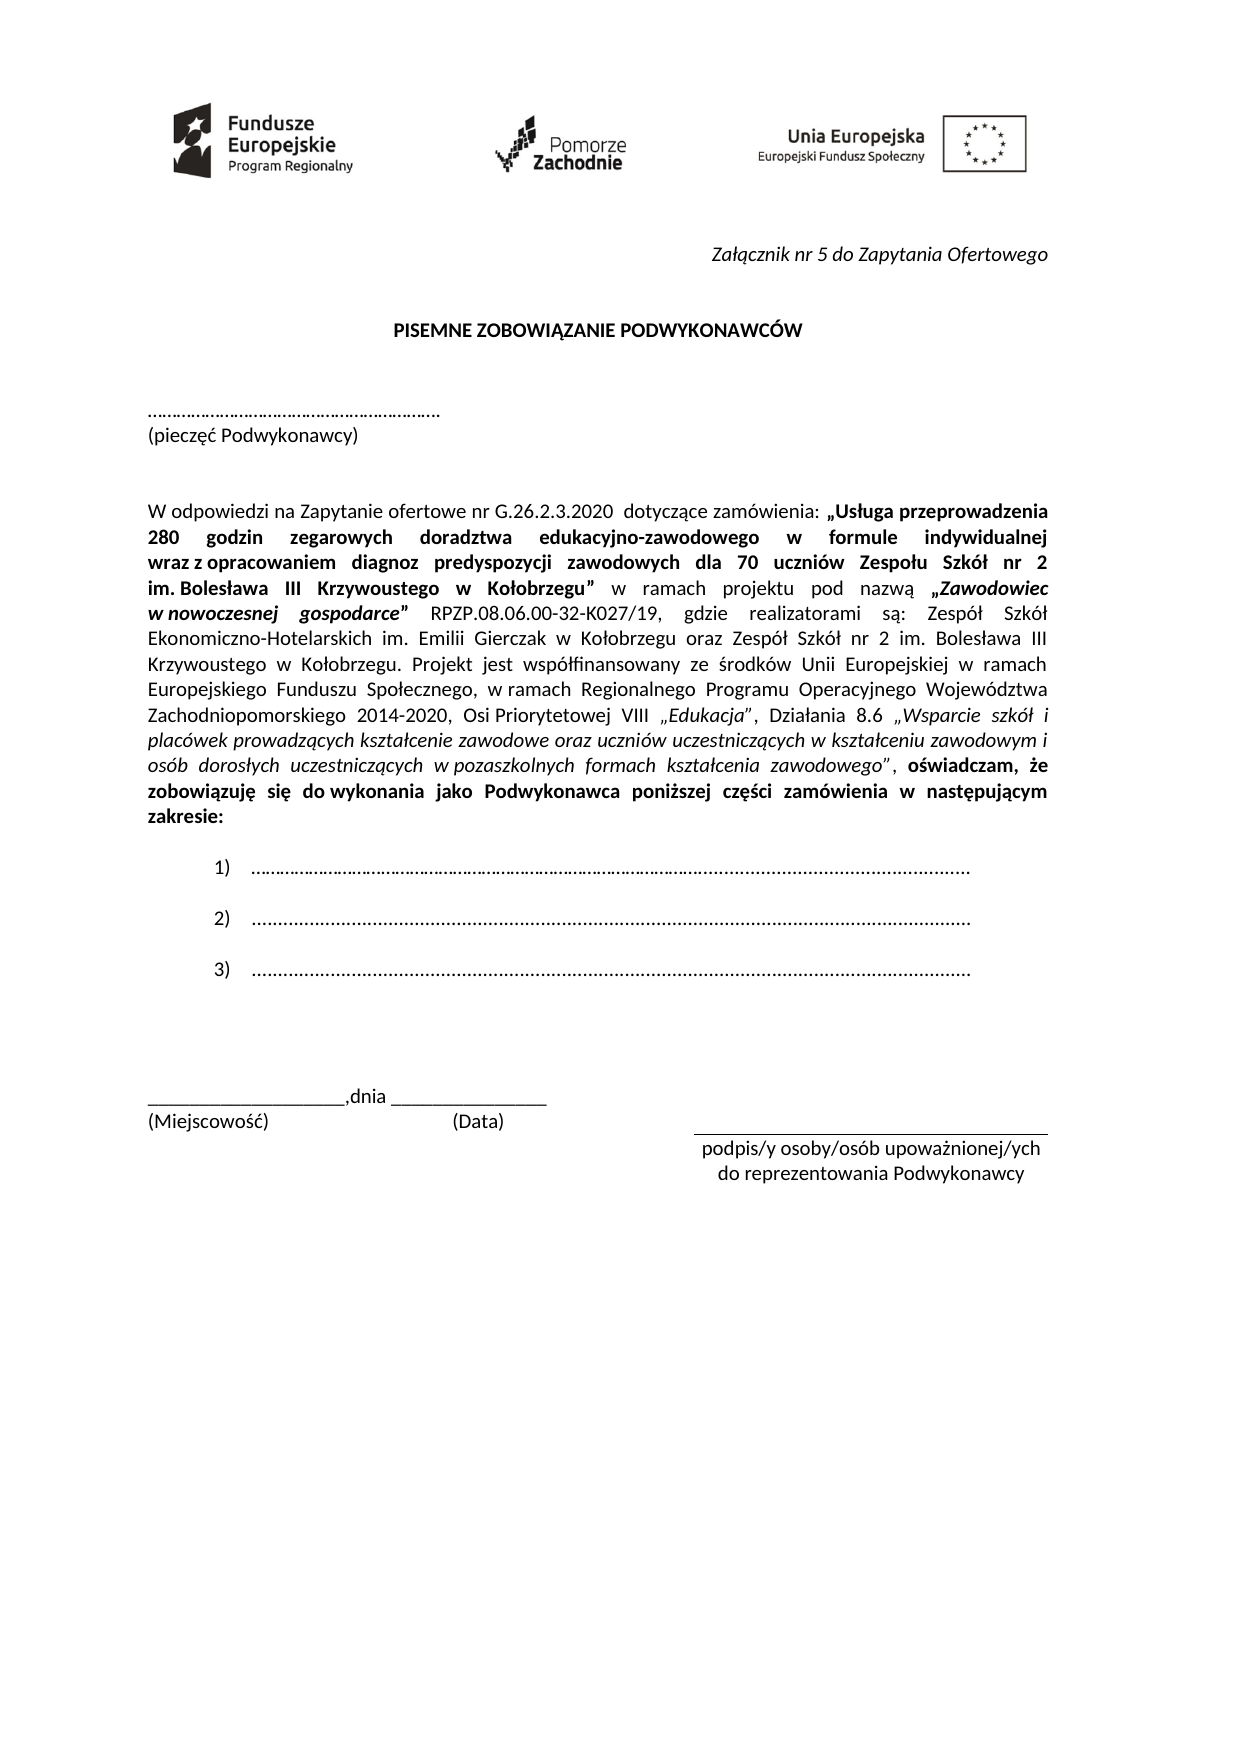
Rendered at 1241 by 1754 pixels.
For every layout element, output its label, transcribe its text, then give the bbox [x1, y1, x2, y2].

text W odpowiedzi na Zapytanie ofertowe nr G.26.2.3.2020 dotyczące zamówienia: „Usługa przeprowadzenia 280 godzin zegarowych doradztwa edukacyjno-zawodowego w formule indywidualnej wraz z opracowaniem diagnoz predyspozycji zawodowych dla 70 uczniów Zespołu Szkół nr 2 im. Bolesława III Krzywoustego w Kołobrzegu” w ramach projektu pod nazwą „Zawodowiec w nowoczesnej gospodarce” RPZP.08.06.00-32-K027/19, gdzie realizatorami są: Zespół Szkół Ekonomiczno-Hotelarskich im. Emilii Gierczak w Kołobrzegu oraz Zespół Szkół nr 2 im. Bolesława III Krzywoustego w Kołobrzegu. Projekt jest współfinansowany ze środków Unii Europejskiej w ramach Europejskiego Funduszu Społecznego, w ramach Regionalnego Programu Operacyjnego Województwa Zachodniopomorskiego 2014-2020, Osi Priorytetowej VIII „Edukacja”, Działania 8.6 „Wsparcie szkół i placówek prowadzących kształcenie zawodowe oraz uczniów uczestniczących w kształceniu zawodowym i osób dorosłych uczestniczących w pozaszkolnych formach kształcenia zawodowego”, oświadczam, że zobowiązuję się do wykonania jako Podwykonawca poniższej części zamówienia w następującym zakresie: [148, 498, 1048, 829]
list ......................................................................................................................................... [214, 905, 1048, 931]
text Załącznik nr 5 do Zapytania Ofertowego [148, 241, 1048, 266]
text (pieczęć Podwykonawcy) [148, 422, 1048, 448]
list ………………………………………………………………………………….................................................... [214, 854, 1048, 880]
text podpis/y osoby/osób upoważnionej/ych do reprezentowania Podwykonawcy [694, 1135, 1048, 1186]
list ......................................................................................................................................... [214, 956, 1048, 981]
text ___________________,dnia _______________ [148, 1083, 1048, 1108]
text (Miejscowość) (Data) [148, 1108, 1048, 1134]
picture [147, 101, 1049, 187]
text ……………………………………………………. [148, 397, 1048, 422]
text PISEMNE ZOBOWIĄZANIE PODWYKONAWCÓW [148, 317, 1048, 343]
